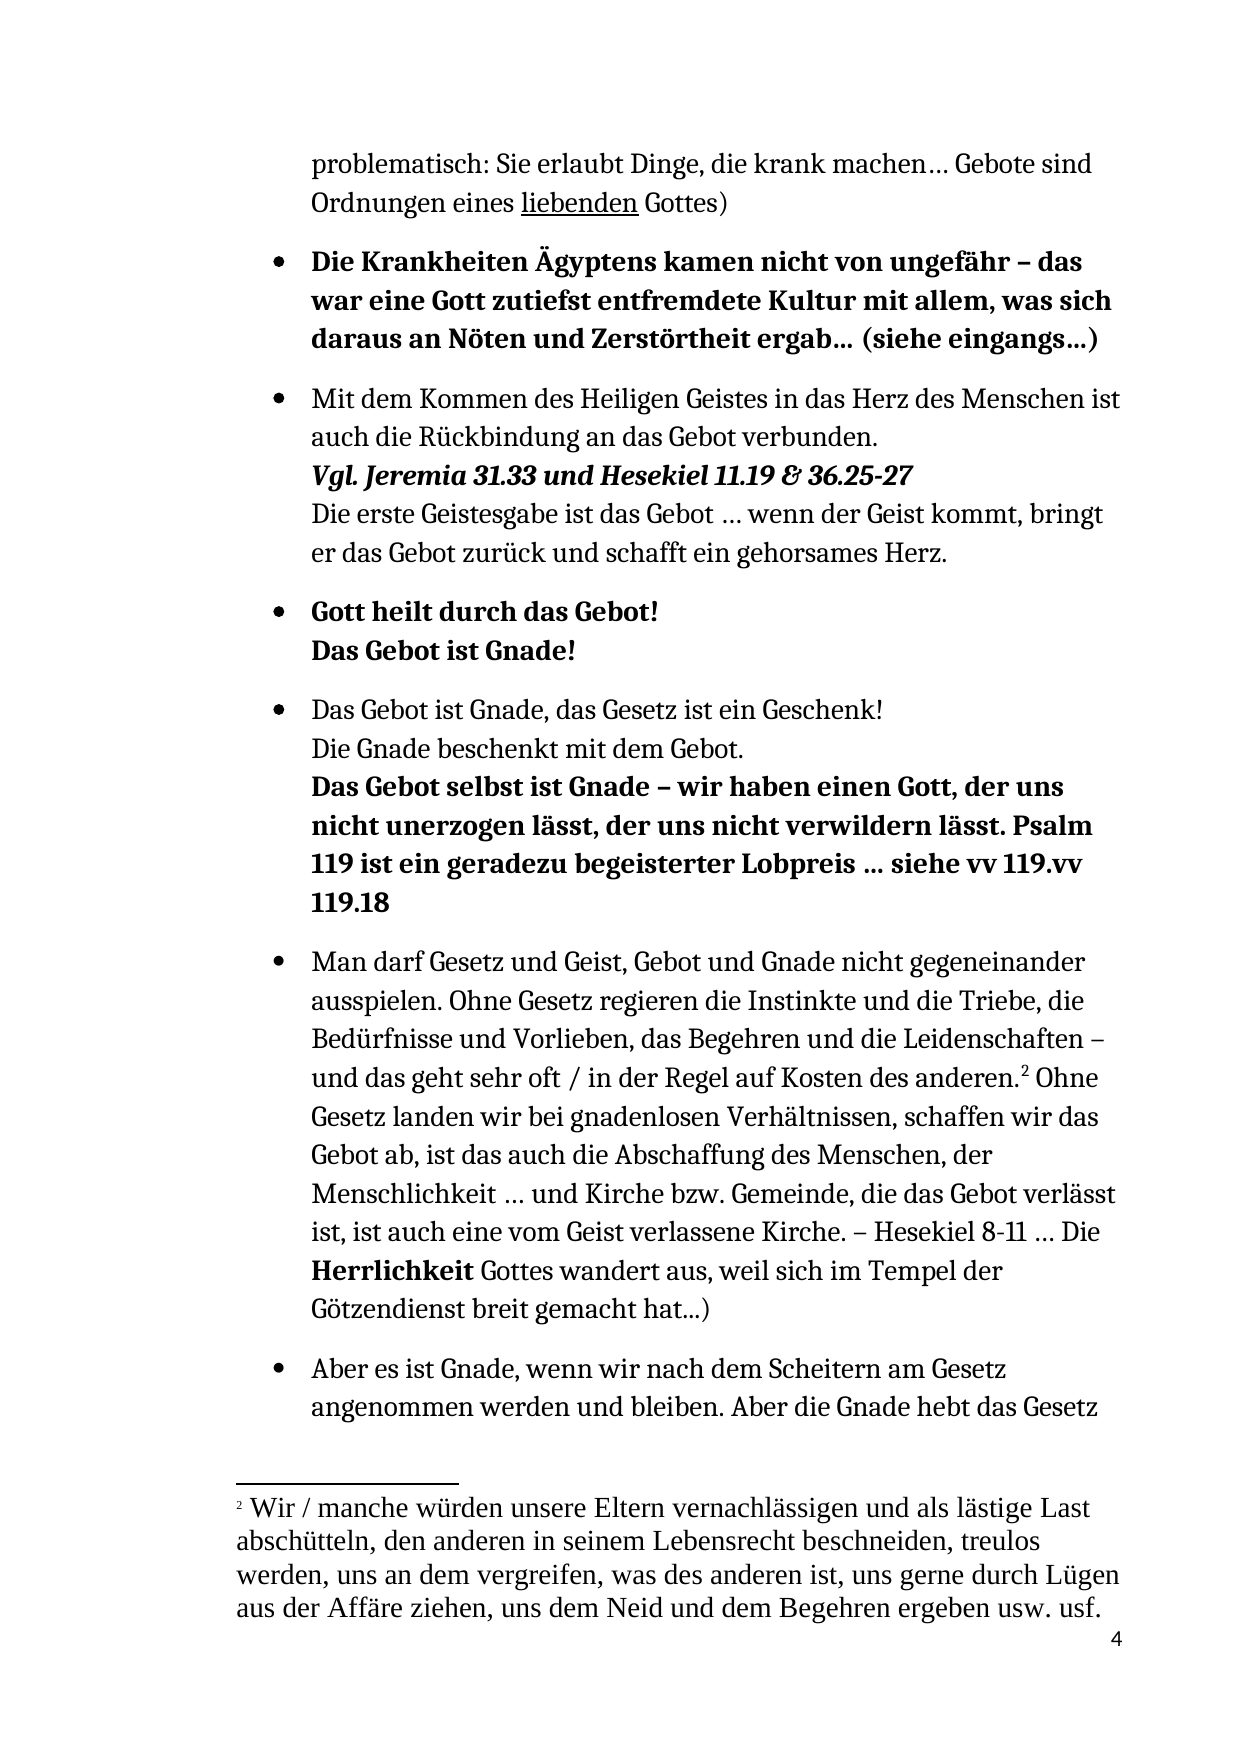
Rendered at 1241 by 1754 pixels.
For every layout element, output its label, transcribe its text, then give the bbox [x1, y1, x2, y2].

list Man darf Gesetz und Geist, Gebot und Gnade nicht gegeneinander ausspielen. Ohne Gesetz regieren die Instinkte und die Triebe, die Bedürfnisse und Vorlieben, das Begehren und die Leidenschaften – und das geht sehr oft / in der Regel auf Kosten des anderen. Ohne Gesetz landen wir bei gnadenlosen Verhältnissen, schaffen wir das Gebot ab, ist das auch die Abschaffung des Menschen, der Menschlichkeit … und Kirche bzw. Gemeinde, die das Gebot verlässt ist, ist auch eine vom Geist verlassene Kirche. – Hesekiel 8-11 … Die Herrlichkeit Gottes wandert aus, weil sich im Tempel der Götzendienst breit gemacht hat...) [274, 946, 1122, 1326]
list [274, 148, 1122, 220]
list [274, 1352, 1122, 1424]
list Gott heilt durch das Gebot! Das Gebot ist Gnade! [274, 596, 1122, 668]
list Mit dem Kommen des Heiligen Geistes in das Herz des Menschen ist auch die Rückbindung an das Gebot verbunden. Vgl. Jeremia 31.33 und Hesekiel 11.19 & 36.25-27 Die erste Geistesgabe ist das Gebot … wenn der Geist kommt, bringt er das Gebot zurück und schafft ein gehorsames Herz. [274, 382, 1122, 570]
list Die Krankheiten Ägyptens kamen nicht von ungefähr – das war eine Gott zutiefst entfremdete Kultur mit allem, was sich daraus an Nöten und Zerstörtheit ergab… (siehe eingangs…) [274, 246, 1122, 356]
list Das Gebot ist Gnade, das Gesetz ist ein Geschenk! Die Gnade beschenkt mit dem Gebot. Das Gebot selbst ist Gnade – wir haben einen Gott, der uns nicht unerzogen lässt, der uns nicht verwildern lässt. Psalm 119 ist ein geradezu begeisterter Lobpreis … siehe vv 119.vv 119.18 [274, 693, 1122, 920]
